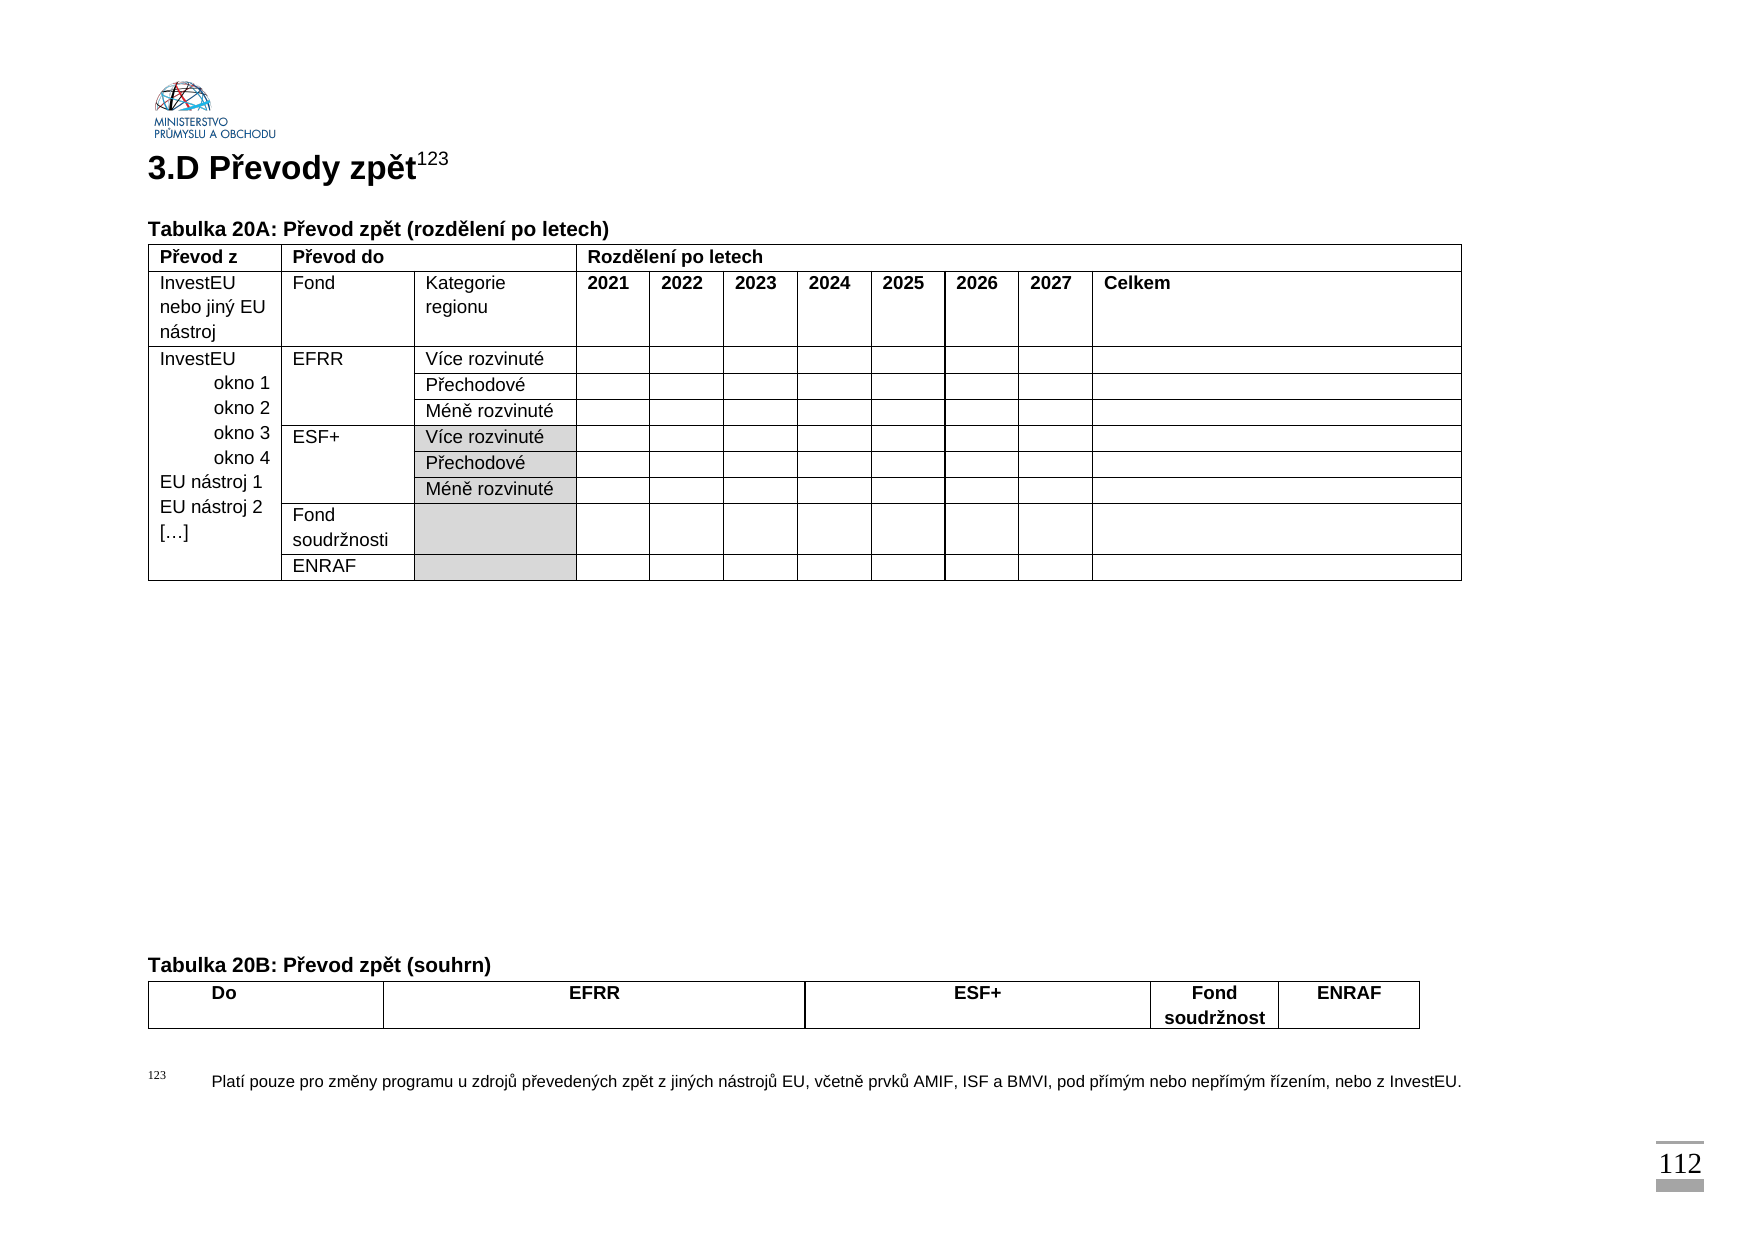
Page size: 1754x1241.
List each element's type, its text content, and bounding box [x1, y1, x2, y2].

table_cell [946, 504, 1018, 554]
text Tabulka 20A: Převod zpět (rozdělení po letech) [148, 217, 1606, 241]
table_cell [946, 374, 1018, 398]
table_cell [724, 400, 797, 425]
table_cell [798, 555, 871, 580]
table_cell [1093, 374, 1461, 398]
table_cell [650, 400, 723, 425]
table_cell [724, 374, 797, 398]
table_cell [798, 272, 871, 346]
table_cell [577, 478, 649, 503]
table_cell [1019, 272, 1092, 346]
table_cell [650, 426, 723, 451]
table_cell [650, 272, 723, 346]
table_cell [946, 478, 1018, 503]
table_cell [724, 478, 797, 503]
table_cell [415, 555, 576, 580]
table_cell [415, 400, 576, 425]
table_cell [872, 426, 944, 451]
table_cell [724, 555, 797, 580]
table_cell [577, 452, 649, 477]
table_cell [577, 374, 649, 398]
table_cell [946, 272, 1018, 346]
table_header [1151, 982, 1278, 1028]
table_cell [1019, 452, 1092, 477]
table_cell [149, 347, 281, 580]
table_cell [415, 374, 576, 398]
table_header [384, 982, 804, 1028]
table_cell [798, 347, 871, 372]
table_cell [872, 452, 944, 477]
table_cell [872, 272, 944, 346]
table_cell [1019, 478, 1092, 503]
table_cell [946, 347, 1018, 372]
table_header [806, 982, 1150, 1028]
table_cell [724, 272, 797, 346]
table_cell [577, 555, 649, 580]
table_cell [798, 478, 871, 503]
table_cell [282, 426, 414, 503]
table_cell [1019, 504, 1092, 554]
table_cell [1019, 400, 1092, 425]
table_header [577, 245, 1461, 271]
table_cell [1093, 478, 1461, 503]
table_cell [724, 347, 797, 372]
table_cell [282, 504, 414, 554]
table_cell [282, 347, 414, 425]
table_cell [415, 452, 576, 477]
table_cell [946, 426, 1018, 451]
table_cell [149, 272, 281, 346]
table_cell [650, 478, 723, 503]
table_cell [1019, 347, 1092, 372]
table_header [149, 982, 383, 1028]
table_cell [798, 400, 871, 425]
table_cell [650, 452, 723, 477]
text Tabulka 20B: Převod zpět (souhrn) [148, 953, 1606, 977]
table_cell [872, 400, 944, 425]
text 3.D Převody zpět [148, 148, 1606, 186]
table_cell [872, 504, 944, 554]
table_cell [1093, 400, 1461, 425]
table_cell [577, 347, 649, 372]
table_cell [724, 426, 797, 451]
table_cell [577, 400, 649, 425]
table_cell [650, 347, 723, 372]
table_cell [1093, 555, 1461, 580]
picture [147, 73, 283, 146]
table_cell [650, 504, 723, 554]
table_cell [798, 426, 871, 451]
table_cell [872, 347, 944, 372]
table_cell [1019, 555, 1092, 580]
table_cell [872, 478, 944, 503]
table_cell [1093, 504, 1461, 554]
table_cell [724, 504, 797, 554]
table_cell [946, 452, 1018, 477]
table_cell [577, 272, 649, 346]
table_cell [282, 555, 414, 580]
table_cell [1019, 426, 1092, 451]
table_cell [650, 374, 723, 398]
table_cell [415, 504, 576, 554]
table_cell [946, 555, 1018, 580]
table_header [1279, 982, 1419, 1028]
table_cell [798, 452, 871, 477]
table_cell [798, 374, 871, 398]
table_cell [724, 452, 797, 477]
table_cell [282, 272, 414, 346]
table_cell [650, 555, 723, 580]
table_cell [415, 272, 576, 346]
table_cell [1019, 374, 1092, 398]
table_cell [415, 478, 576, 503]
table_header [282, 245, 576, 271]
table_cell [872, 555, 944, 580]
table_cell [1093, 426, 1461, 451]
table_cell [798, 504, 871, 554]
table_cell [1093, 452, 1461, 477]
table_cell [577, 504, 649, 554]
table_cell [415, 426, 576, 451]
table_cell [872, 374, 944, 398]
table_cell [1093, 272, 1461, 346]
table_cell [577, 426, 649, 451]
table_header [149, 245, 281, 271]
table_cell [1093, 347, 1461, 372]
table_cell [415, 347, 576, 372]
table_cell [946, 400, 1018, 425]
